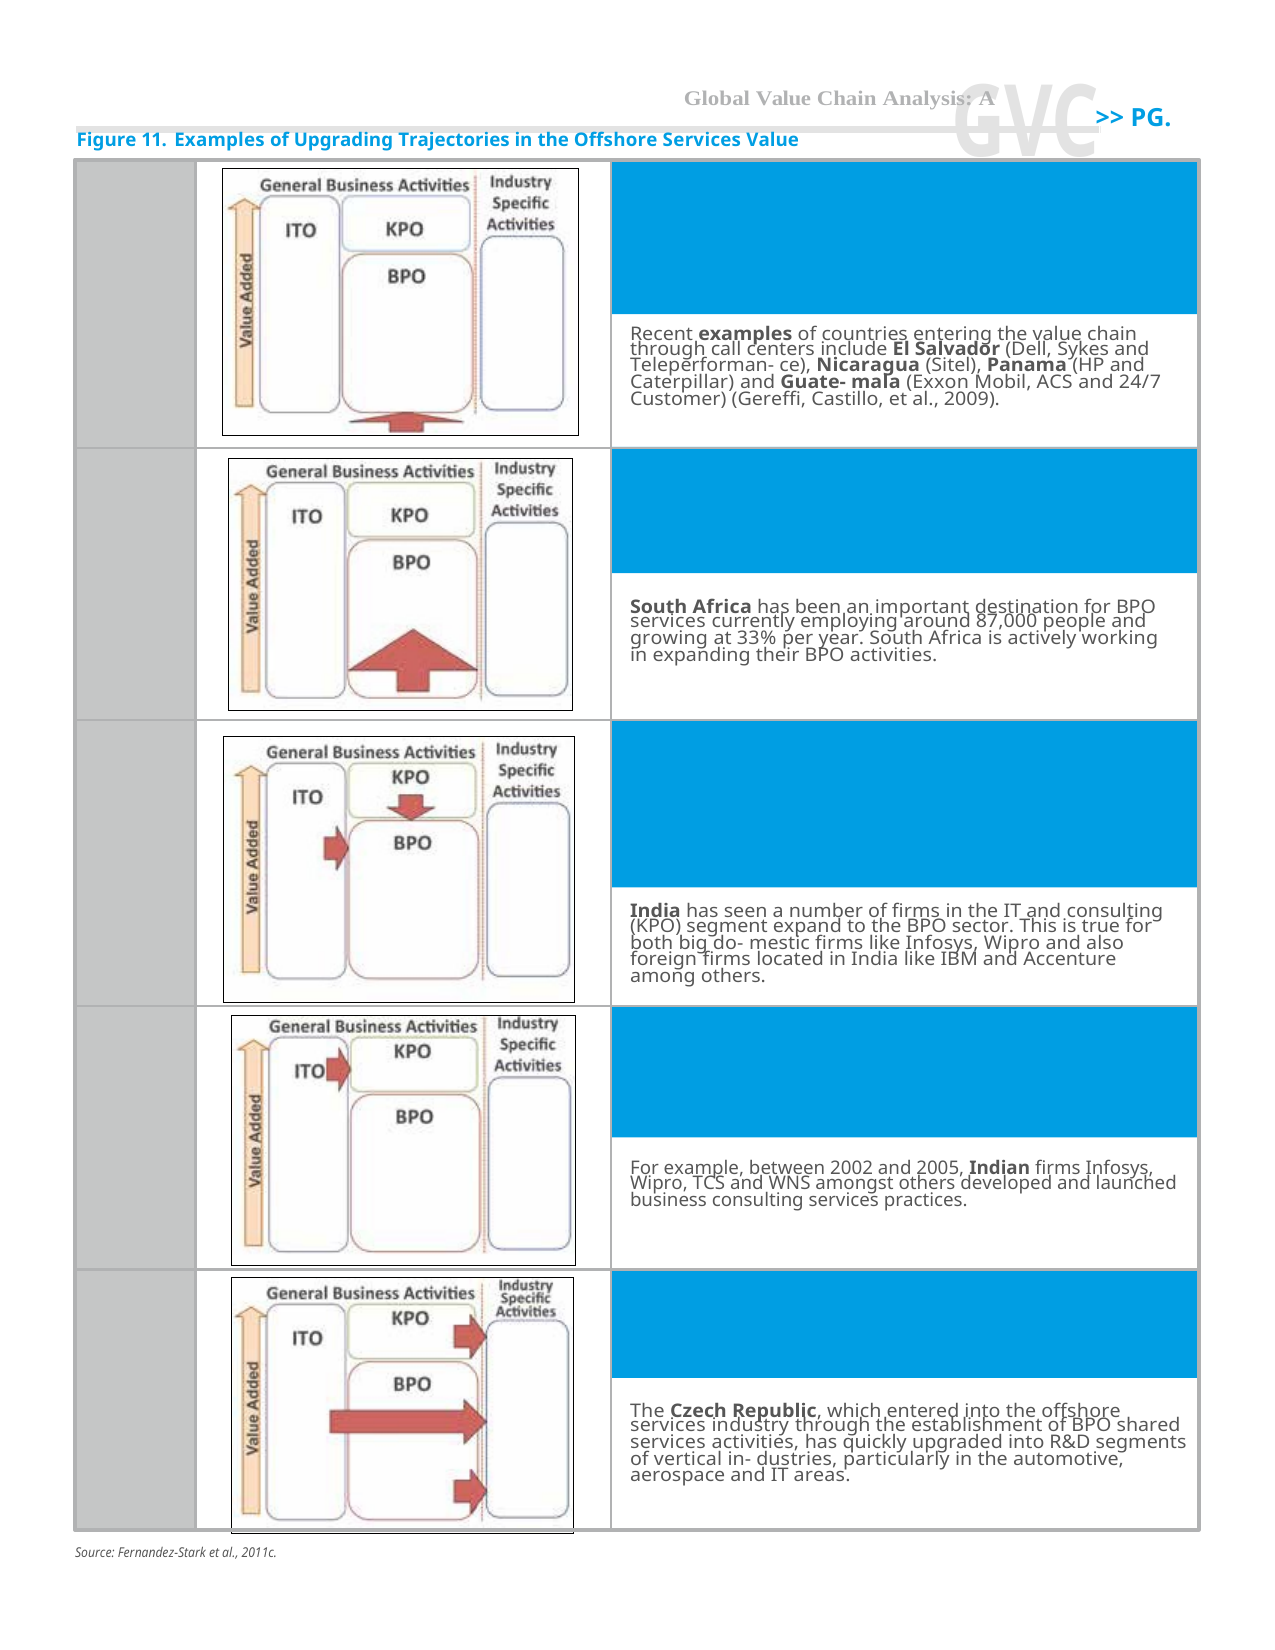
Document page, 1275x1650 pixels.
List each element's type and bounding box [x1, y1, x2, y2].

picture [232, 1278, 573, 1528]
picture [229, 459, 572, 710]
picture [232, 1016, 575, 1265]
picture [223, 169, 578, 435]
picture [224, 737, 574, 1002]
